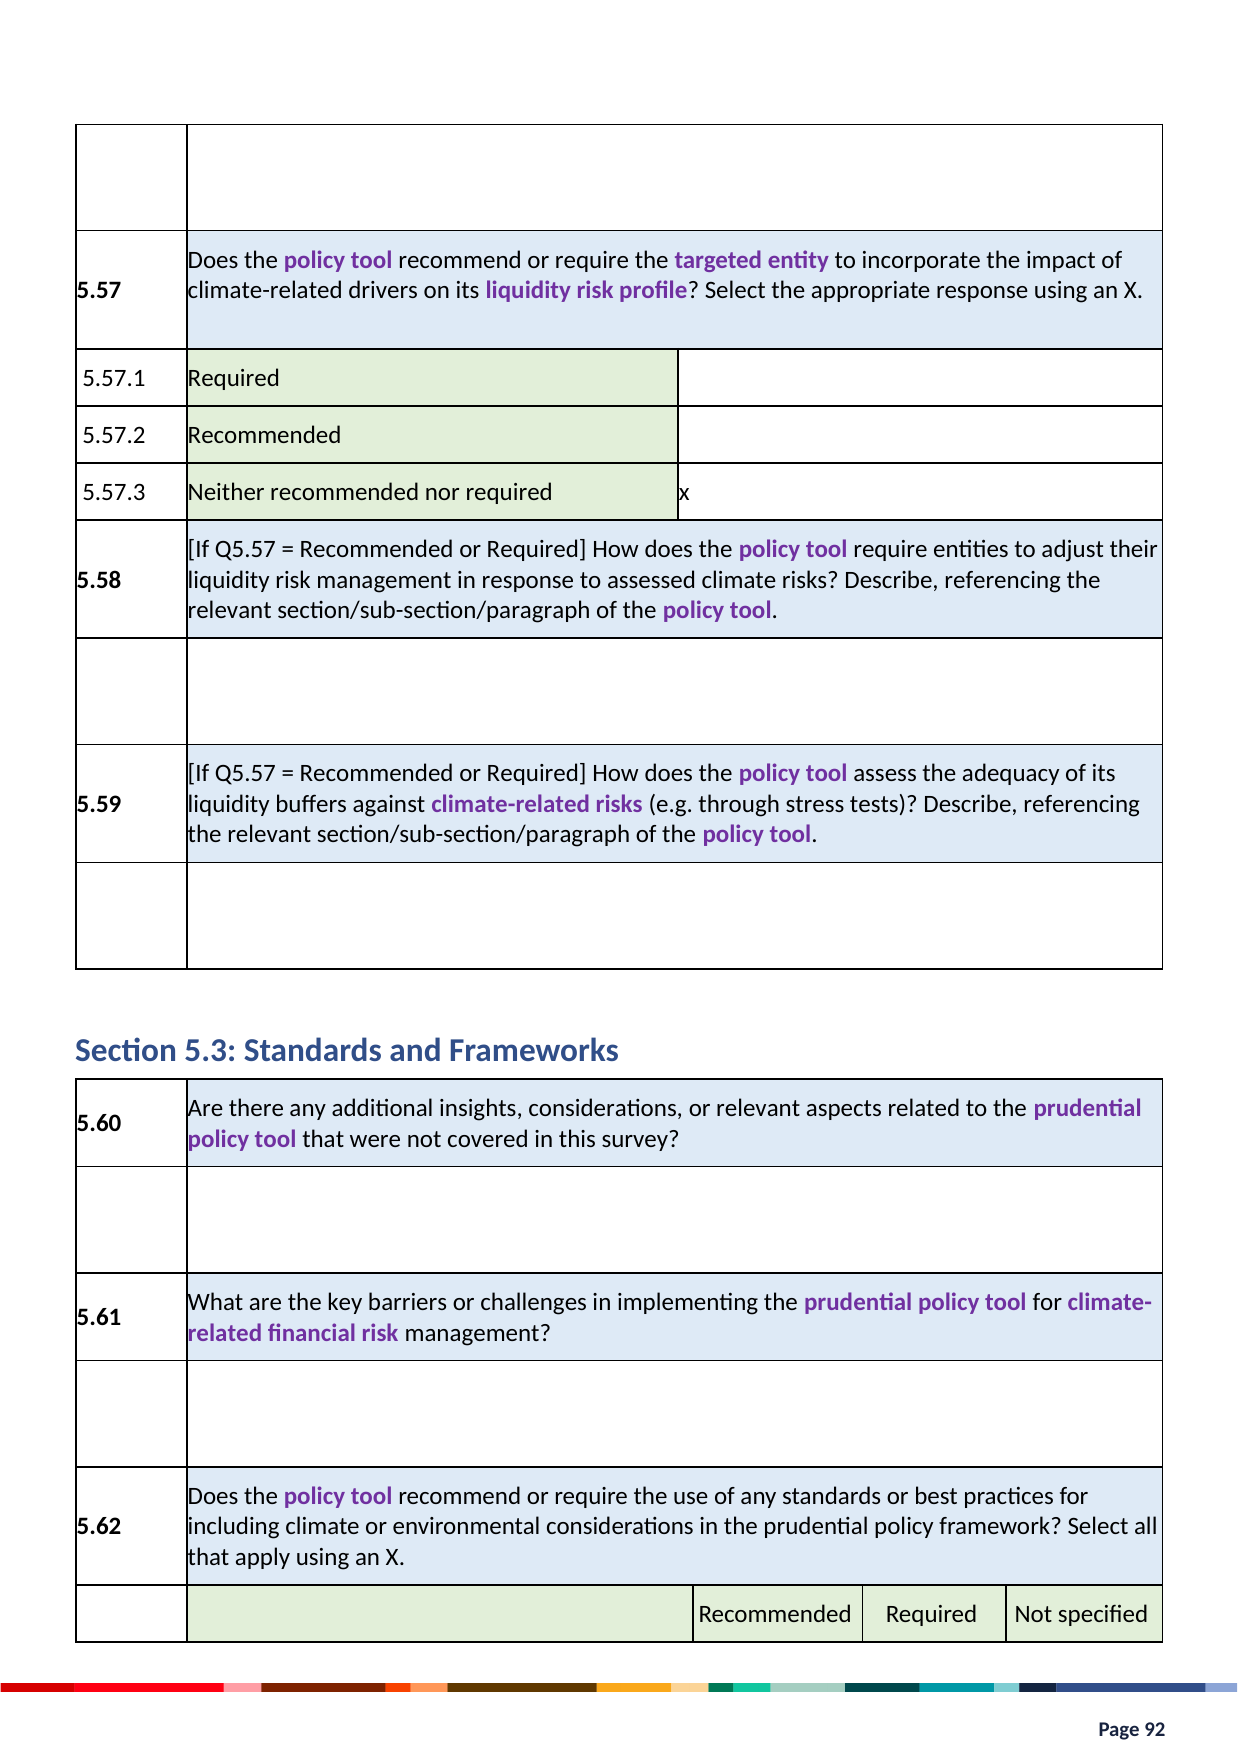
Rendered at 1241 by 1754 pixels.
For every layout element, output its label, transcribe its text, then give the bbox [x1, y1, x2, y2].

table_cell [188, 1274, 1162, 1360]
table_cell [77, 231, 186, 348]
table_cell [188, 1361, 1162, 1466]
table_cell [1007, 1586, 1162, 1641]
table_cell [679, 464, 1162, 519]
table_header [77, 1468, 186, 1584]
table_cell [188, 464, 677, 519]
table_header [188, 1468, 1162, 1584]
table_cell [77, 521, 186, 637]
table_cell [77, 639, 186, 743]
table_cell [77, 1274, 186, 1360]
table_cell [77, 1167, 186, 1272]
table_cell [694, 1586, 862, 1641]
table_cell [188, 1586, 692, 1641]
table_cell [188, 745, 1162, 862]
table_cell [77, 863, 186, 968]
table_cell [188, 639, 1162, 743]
subtitle Section 5.3: Standards and Frameworks [75, 1029, 1165, 1070]
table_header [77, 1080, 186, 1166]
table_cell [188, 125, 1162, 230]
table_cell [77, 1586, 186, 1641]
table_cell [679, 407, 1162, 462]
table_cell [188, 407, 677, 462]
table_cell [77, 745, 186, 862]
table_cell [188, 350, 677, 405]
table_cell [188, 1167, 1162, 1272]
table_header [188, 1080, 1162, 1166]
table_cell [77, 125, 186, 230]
picture [0, 1683, 1236, 1692]
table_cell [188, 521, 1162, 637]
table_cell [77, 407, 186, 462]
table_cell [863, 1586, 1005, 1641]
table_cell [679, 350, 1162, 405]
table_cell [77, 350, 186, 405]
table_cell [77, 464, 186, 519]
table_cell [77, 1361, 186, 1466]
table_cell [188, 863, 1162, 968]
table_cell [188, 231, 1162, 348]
